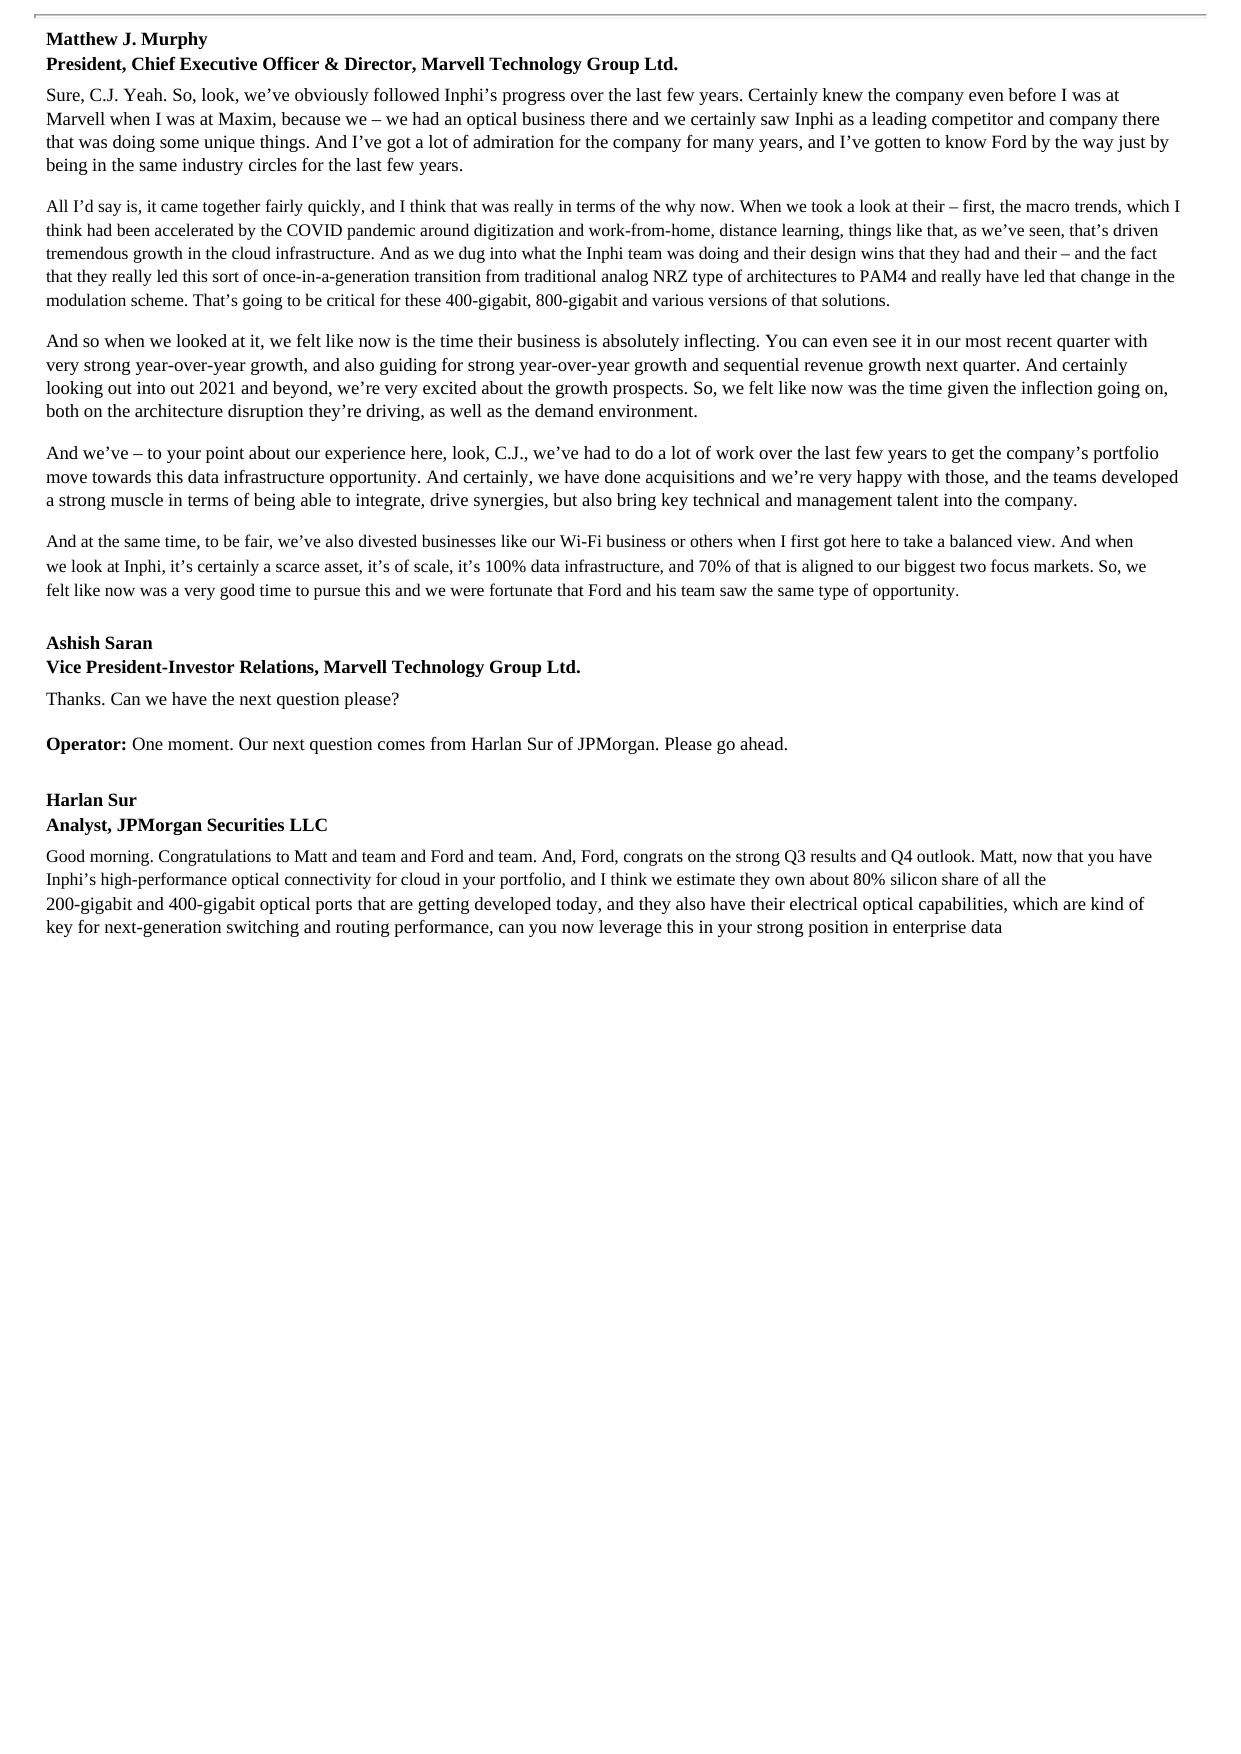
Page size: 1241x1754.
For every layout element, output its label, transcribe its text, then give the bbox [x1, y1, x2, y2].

text Good morning. Congratulations to Matt and team and Ford and team. And, Ford, congrats on the strong Q3 results and Q4 outlook. Matt, now that you have Inphi’s high-performance optical connectivity for cloud in your portfolio, and I think we estimate they own about 80% silicon share of all the [46, 846, 1178, 889]
text Operator: One moment. Our next question comes from Harlan Sur of JPMorgan. Please go ahead. [46, 733, 1190, 754]
picture [34, 14, 1207, 19]
text Sure, C.J. Yeah. So, look, we’ve obviously followed Inphi’s progress over the last few years. Certainly knew the company even before I was at Marvell when I was at Maxim, because we – we had an optical business there and we certainly saw Inphi as a leading competitor and company there that was doing some unique things. And I’ve got a lot of admiration for the company for many years, and I’ve gotten to know Ford by the way just by being in the same industry circles for the last few years. [46, 84, 1182, 176]
text Harlan Sur [46, 789, 1190, 811]
text 200-gigabit and 400-gigabit optical ports that are getting developed today, and they also have their electrical optical capabilities, which are kind of key for next-generation switching and routing performance, can you now leverage this in your strong position in enterprise data [46, 892, 1176, 937]
text Vice President-Investor Relations, Marvell Technology Group Ltd. [46, 656, 1190, 678]
text President, Chief Executive Officer & Director, Marvell Technology Group Ltd. [46, 52, 1190, 74]
text And we’ve – to your point about our experience here, look, C.J., we’ve had to do a lot of work over the last few years to get the company’s portfolio move towards this data infrastructure opportunity. And certainly, we have done acquisitions and we’re very happy with those, and the teams developed a strong muscle in terms of being able to integrate, drive synergies, but also bring key technical and management talent into the company. [46, 442, 1190, 511]
text And at the same time, to be fair, we’ve also divested businesses like our Wi-Fi business or others when I first got here to take a balanced view. And when we look at Inphi, it’s certainly a scarce asset, it’s of scale, it’s 100% data infrastructure, and 70% of that is aligned to our biggest two focus markets. So, we felt like now was a very good time to pursue this and we were fortunate that Ford and his team saw the same type of opportunity. [46, 531, 1151, 600]
text All I’d say is, it came together fairly quickly, and I think that was really in terms of the why now. When we took a look at their – first, the macro trends, which I think had been accelerated by the COVID pandemic around digitization and work-from-home, distance learning, things like that, as we’ve seen, that’s driven tremendous growth in the cloud infrastructure. And as we dug into what the Inphi team was doing and their design wins that they had and their – and the fact that they really led this sort of once-in-a-generation transition from traditional analog NRZ type of architectures to PAM4 and really have led that change in the modulation scheme. That’s going to be critical for these 400-gigabit, 800-gigabit and various versions of that solutions. [46, 196, 1188, 310]
text And so when we looked at it, we felt like now is the time their business is absolutely inflecting. You can even see it in our most recent quarter with very strong year-over-year growth, and also guiding for strong year-over-year growth and sequential revenue growth next quarter. And certainly looking out into out 2021 and beyond, we’re very excited about the growth prospects. So, we felt like now was the time given the inflection going on, both on the architecture disruption they’re driving, as well as the demand environment. [46, 330, 1186, 421]
text Thanks. Can we have the next question please? [46, 688, 1190, 710]
text Matthew J. Murphy [46, 28, 1190, 49]
text Ashish Saran [46, 632, 1190, 653]
text Analyst, JPMorgan Securities LLC [46, 814, 1190, 835]
